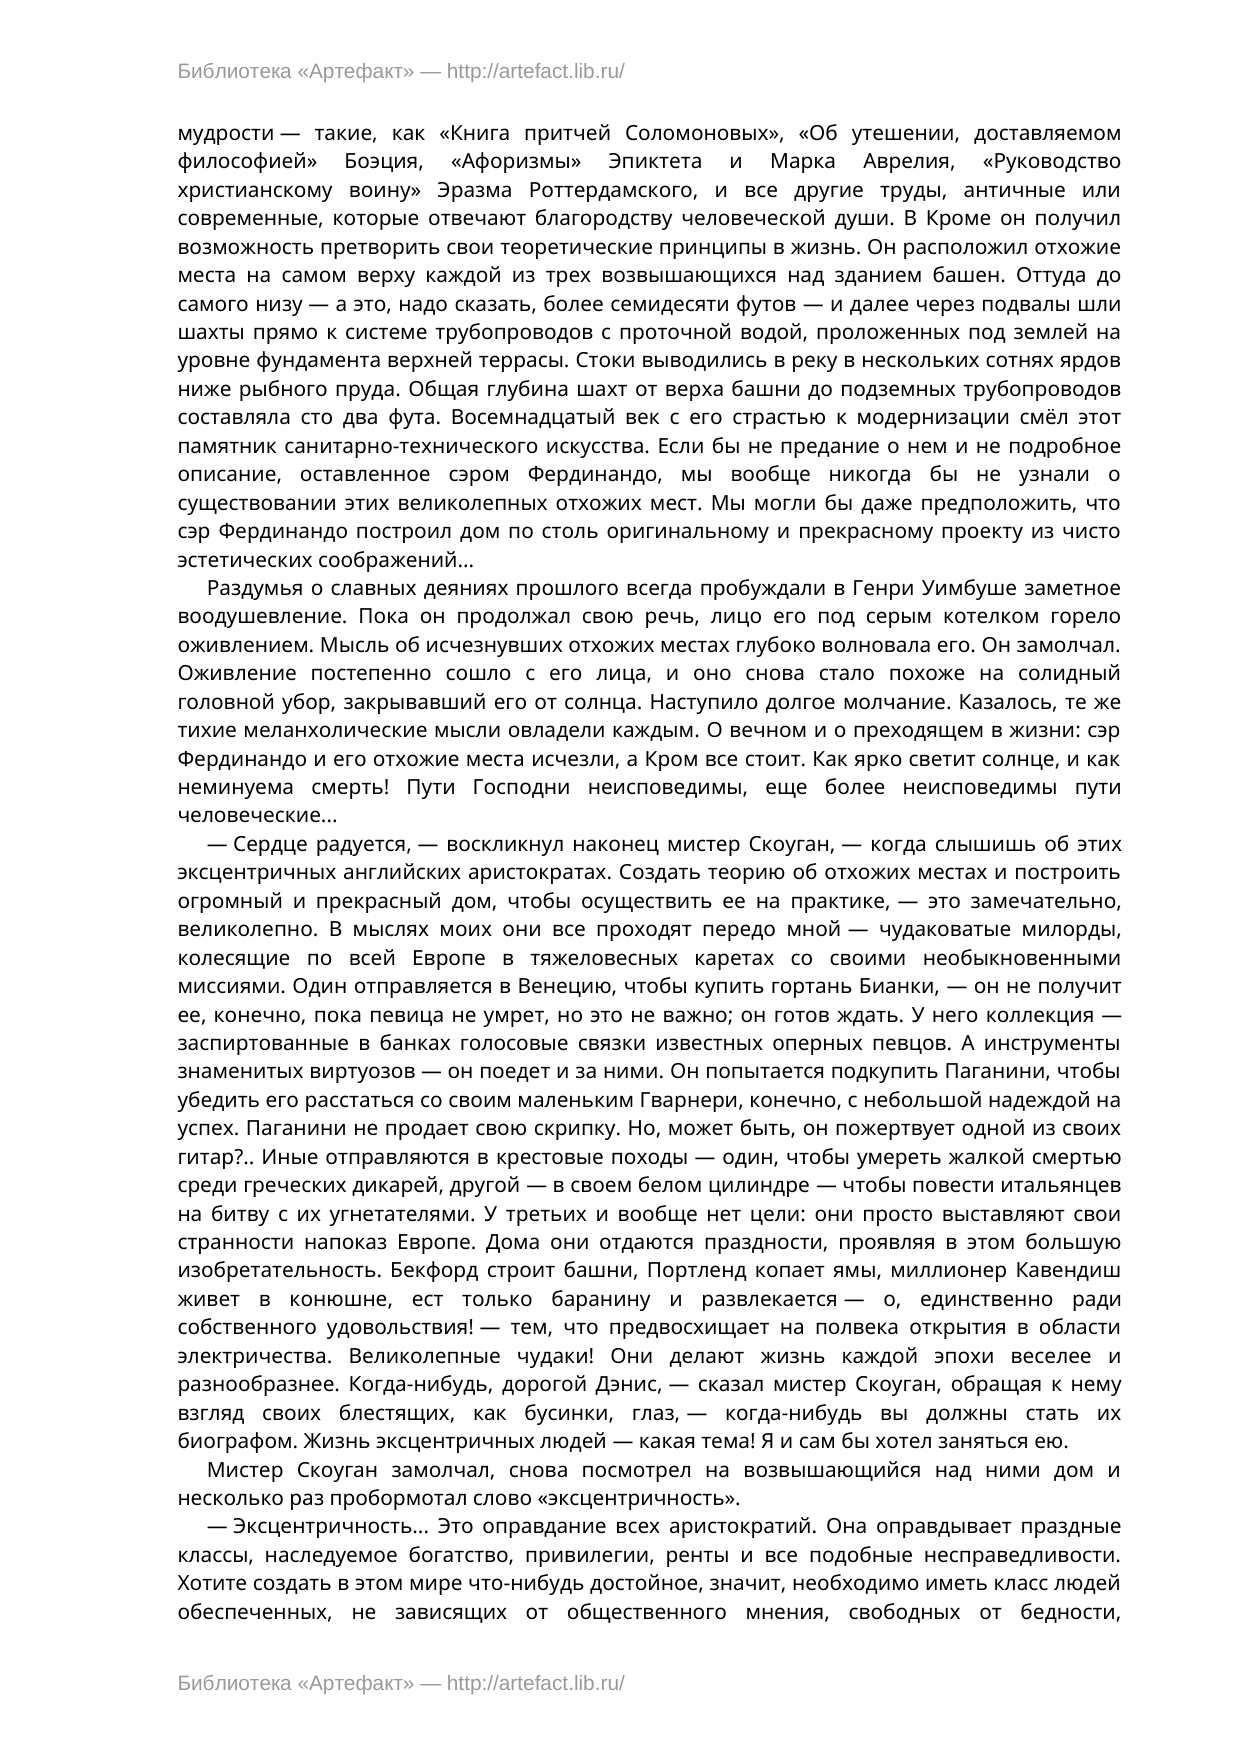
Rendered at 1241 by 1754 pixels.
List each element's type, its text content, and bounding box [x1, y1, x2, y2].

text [177, 118, 1122, 573]
text — Сердце радуется, — воскликнул наконец мистер Скоуган, — когда слышишь об этих эксцентричных английских аристократах. Создать теорию об отхожих местах и построить огромный и прекрасный дом, чтобы осуществить ее на практике, — это замечательно, великолепно. В мыслях моих они все проходят передо мной — чудаковатые милорды, колесящие по всей Европе в тяжеловесных каретах со своими необыкновенными миссиями. Один отправляется в Венецию, чтобы купить гортань Бианки, — он не получит ее, конечно, пока певица не умрет, но это не важно; он готов ждать. У него коллекция — заспиртованные в банках голосовые связки известных оперных певцов. А инструменты знаменитых виртуозов — он поедет и за ними. Он попытается подкупить Паганини, чтобы убедить его расстаться со своим маленьким Гварнери, конечно, с небольшой надеждой на успех. Паганини не продает свою скрипку. Но, может быть, он пожертвует одной из своих гитар?.. Иные отправляются в крестовые походы — один, чтобы умереть жалкой смертью среди греческих дикарей, другой — в своем белом цилиндре — чтобы повести итальянцев на битву с их угнетателями. У третьих и вообще нет цели: они просто выставляют свои странности напоказ Европе. Дома они отдаются праздности, проявляя в этом большую изобретательность. Бекфорд строит башни, Портленд копает ямы, миллионер Кавендиш живет в конюшне, ест только баранину и развлекается — о, единственно ради собственного удовольствия! — тем, что предвосхищает на полвека открытия в области электричества. Великолепные чудаки! Они делают жизнь каждой эпохи веселее и разнообразнее. Когда-нибудь, дорогой Дэнис, — сказал мистер Скоуган, обращая к нему взгляд своих блестящих, как бусинки, глаз, — когда-нибудь вы должны стать их биографом. Жизнь эксцентричных людей — какая тема! Я и сам бы хотел заняться ею. [177, 829, 1122, 1455]
text Раздумья о славных деяниях прошлого всегда пробуждали в Генри Уимбуше заметное воодушевление. Пока он продолжал свою речь, лицо его под серым котелком горело оживлением. Мысль об исчезнувших отхожих местах глубоко волновала его. Он замолчал. Оживление постепенно сошло с его лица, и оно снова стало похоже на солидный головной убор, закрывавший его от солнца. Наступило долгое молчание. Казалось, те же тихие меланхолические мысли овладели каждым. О вечном и о преходящем в жизни: сэр Фердинандо и его отхожие места исчезли, а Кром все стоит. Как ярко светит солнце, и как неминуема смерть! Пути Господни неисповедимы, еще более неисповедимы пути человеческие... [177, 573, 1122, 829]
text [177, 1512, 1122, 1625]
text Мистер Скоуган замолчал, снова посмотрел на возвышающийся над ними дом и несколько раз пробормотал слово «эксцентричность». [177, 1455, 1122, 1512]
